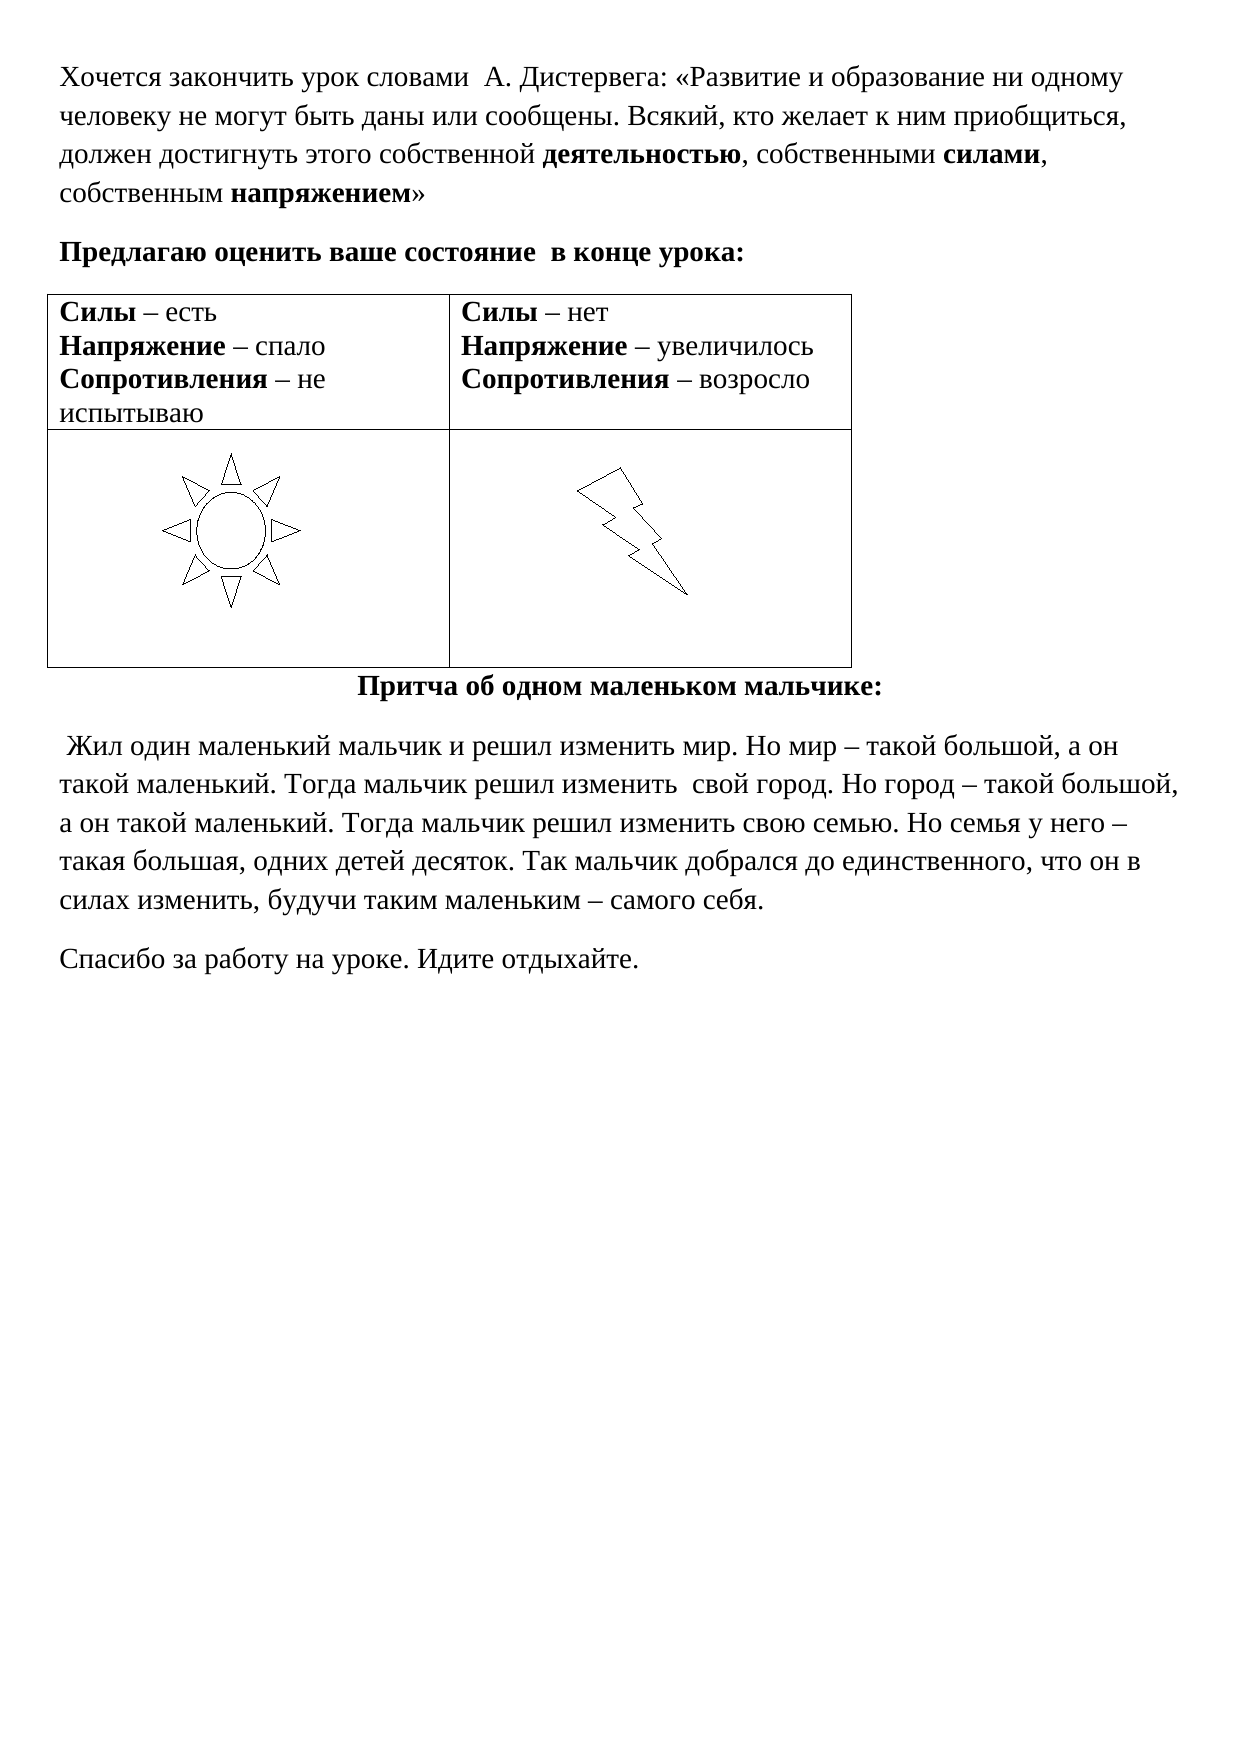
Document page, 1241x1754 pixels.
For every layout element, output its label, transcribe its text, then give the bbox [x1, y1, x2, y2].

text Притча об одном маленьком мальчике: [59, 668, 1181, 702]
text Жил один маленький мальчик и решил изменить мир. Но мир – такой большой, а он такой маленький. Тогда мальчик решил изменить свой город. Но город – такой большой, а он такой маленький. Тогда мальчик решил изменить свою семью. Но семья у него – такая большая, одних детей десяток. Так мальчик добрался до единственного, что он в силах изменить, будучи таким маленьким – самого себя. [59, 728, 1181, 915]
table_cell [450, 430, 851, 667]
text Хочется закончить урок словами А. Дистервега: «Развитие и образование ни одному человеку не могут быть даны или сообщены. Всякий, кто желает к ним приобщиться, должен достигнуть этого собственной деятельностью, собственными силами, собственным напряжением» [59, 59, 1181, 208]
table_cell [48, 430, 449, 667]
text Предлагаю оценить ваше состояние в конце урока: [59, 234, 1181, 268]
text Спасибо за работу на уроке. Идите отдыхайте. [59, 941, 1181, 975]
table_header Силы – есть Напряжение – спало Сопротивления – не испытываю [48, 295, 449, 429]
table_header Силы – нет Напряжение – увеличилось Сопротивления – возросло [450, 295, 851, 429]
